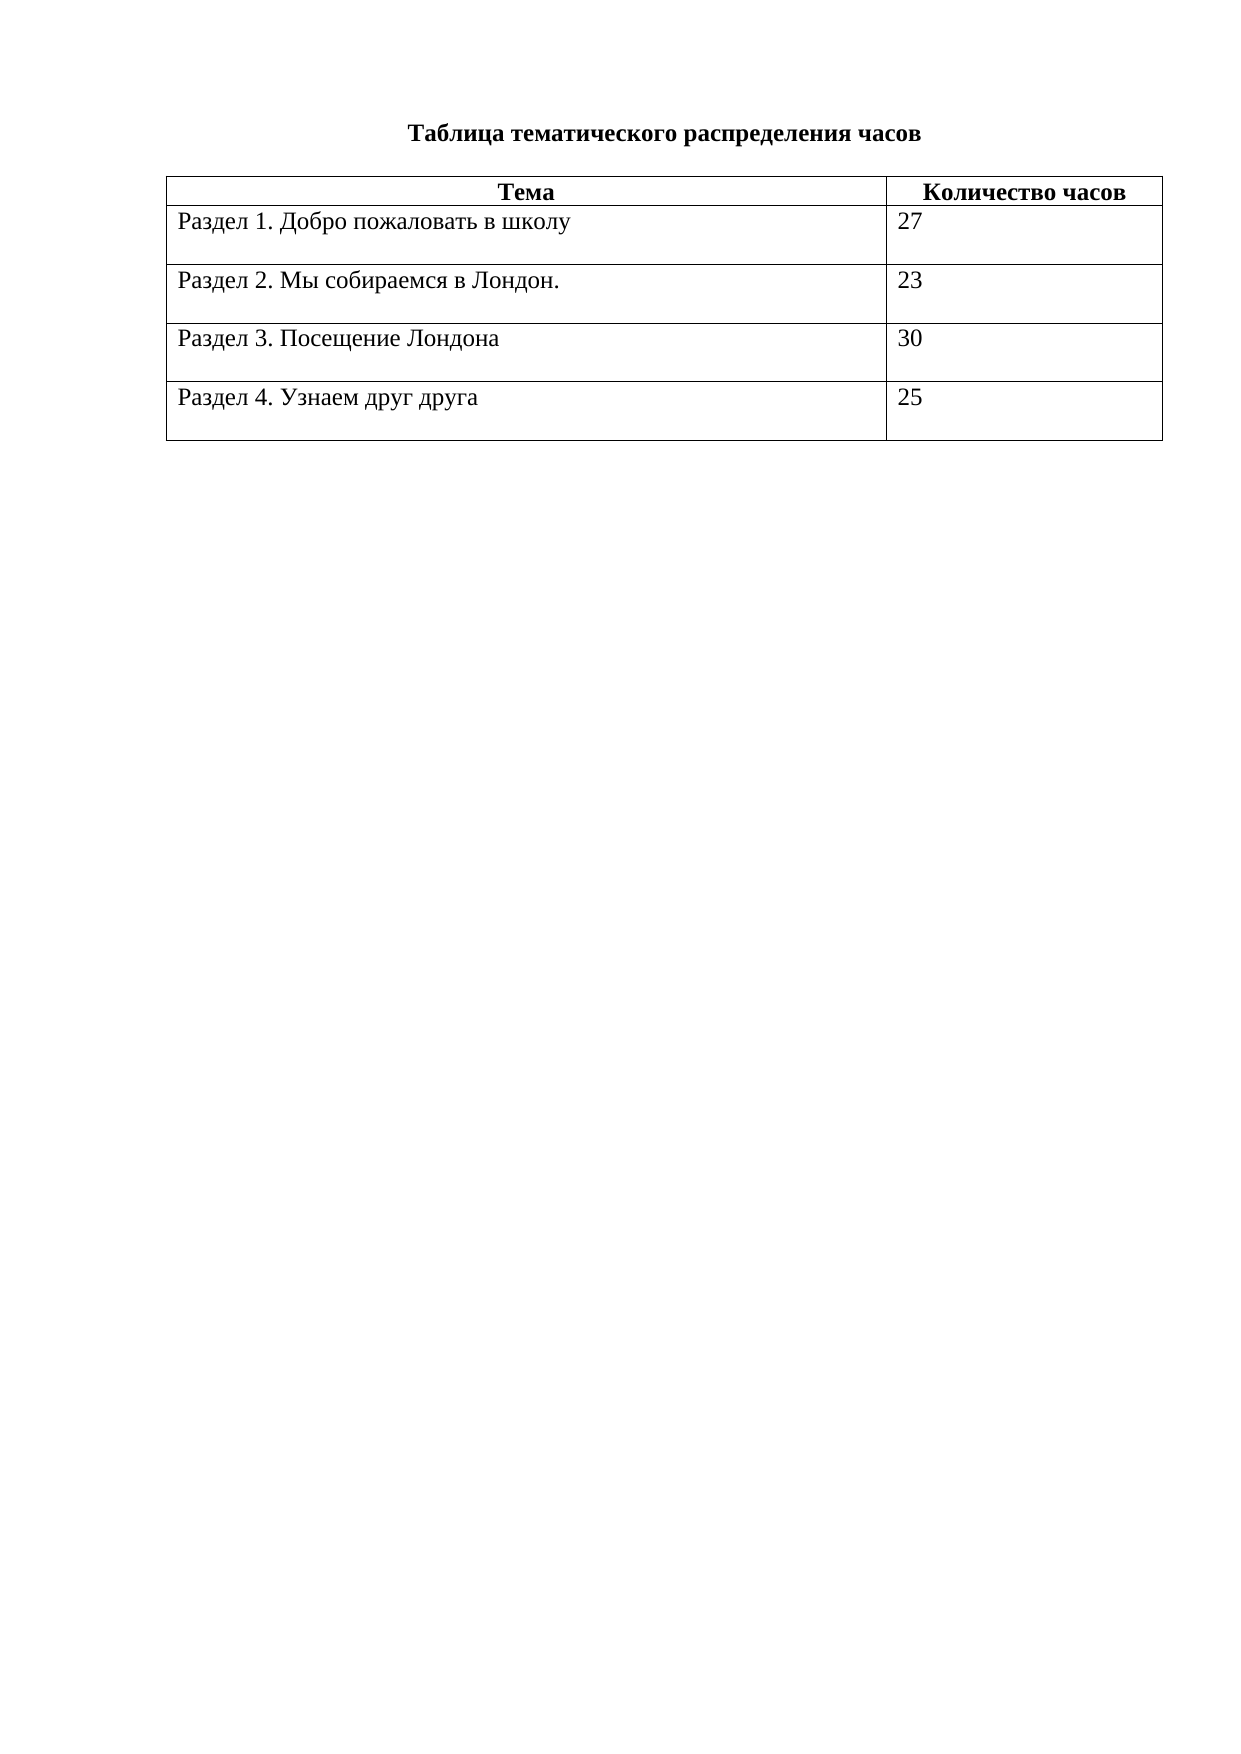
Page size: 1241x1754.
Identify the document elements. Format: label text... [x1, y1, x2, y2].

table_cell 23 [887, 265, 1162, 322]
table_cell Раздел 3. Посещение Лондона [167, 324, 886, 381]
table_header Количество часов [887, 177, 1162, 205]
table_cell 30 [887, 324, 1162, 381]
table_cell 25 [887, 382, 1162, 439]
table_header Тема [167, 177, 886, 205]
table_cell Раздел 4. Узнаем друг друга [167, 382, 886, 439]
table_cell Раздел 2. Мы собираемся в Лондон. [167, 265, 886, 322]
table_cell 27 [887, 206, 1162, 264]
table_cell Раздел 1. Добро пожаловать в школу [167, 206, 886, 264]
text Таблица тематического распределения часов [177, 118, 1152, 147]
